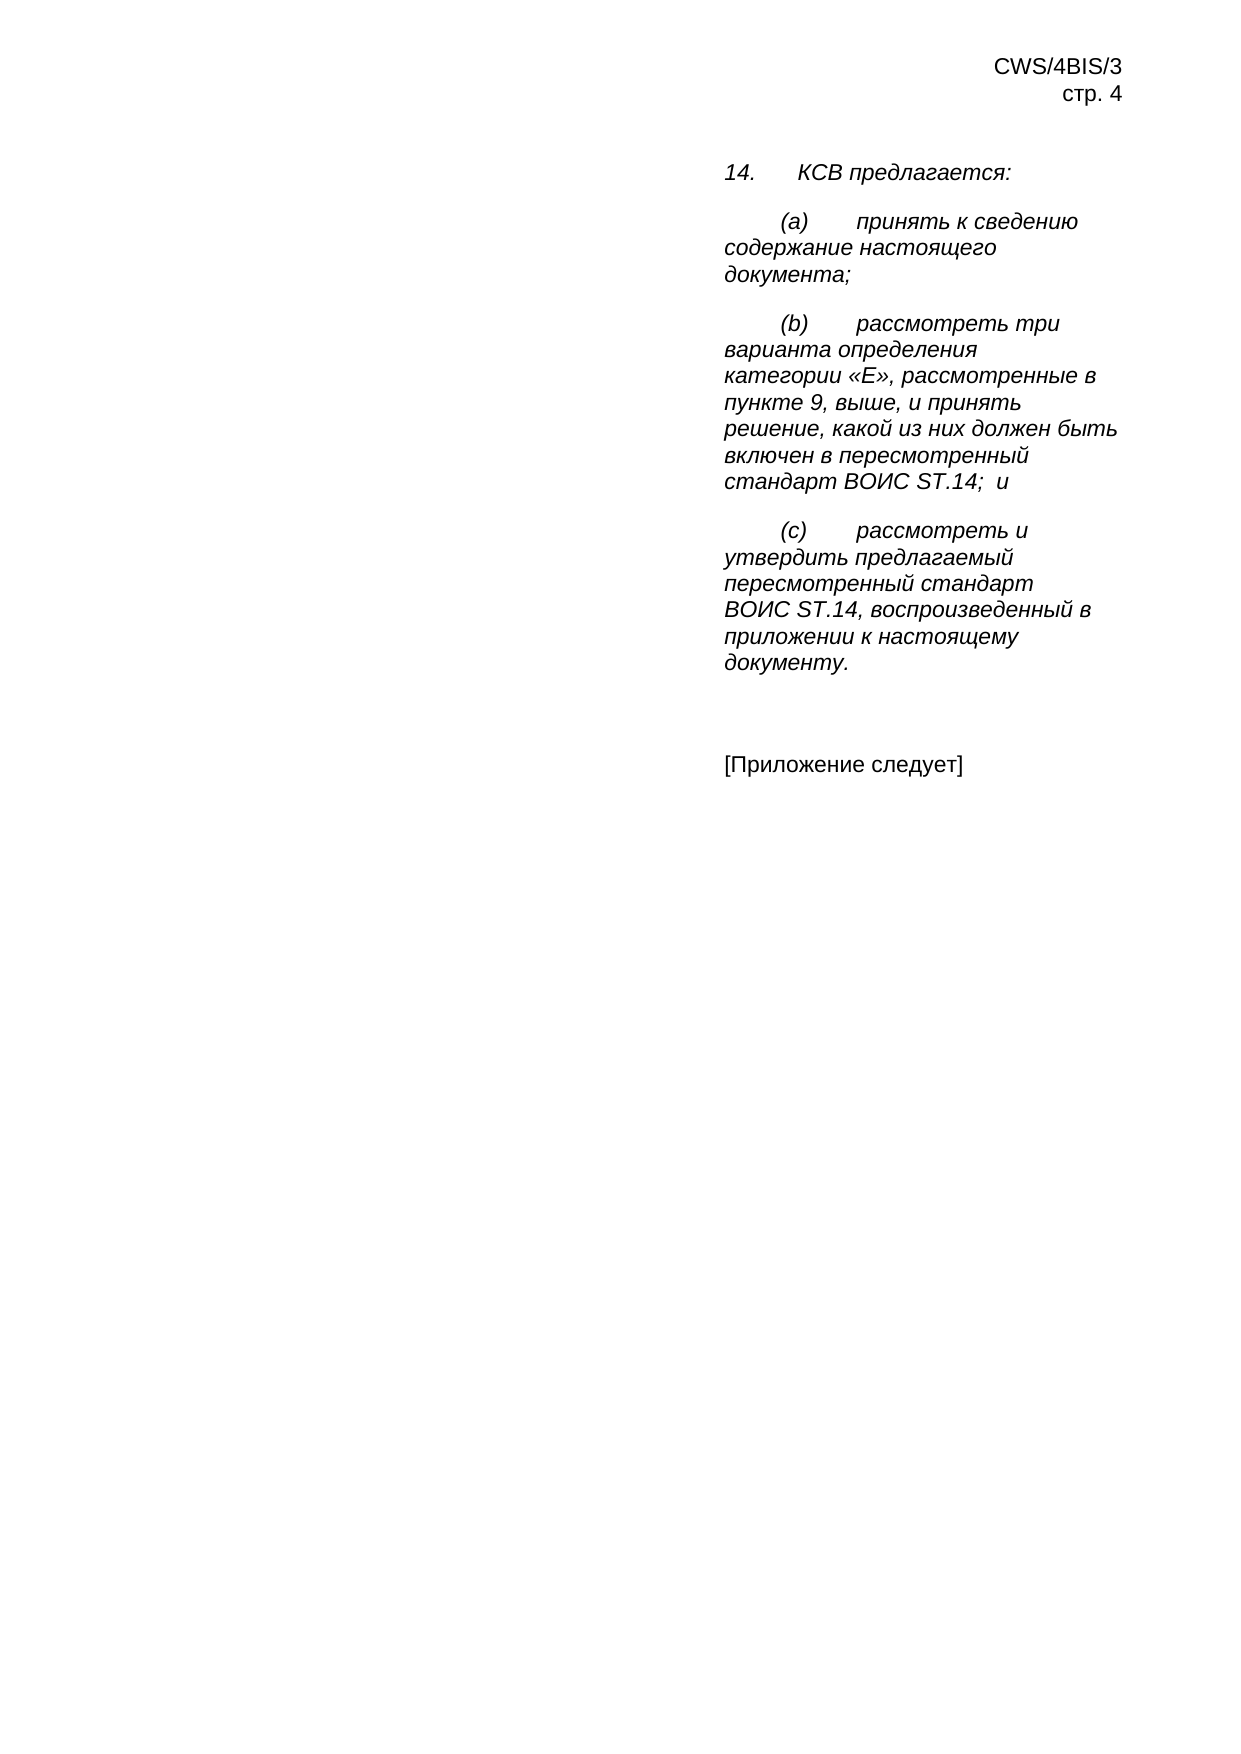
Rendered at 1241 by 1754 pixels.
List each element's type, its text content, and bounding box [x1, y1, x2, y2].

text [Приложение следует] [724, 751, 1122, 777]
list рассмотреть и утвердить предлагаемый пересмотренный стандарт ВОИС ST.14, воспроизведенный в приложении к настоящему документу. [724, 517, 1122, 675]
list КСВ предлагается: [724, 158, 1122, 185]
list рассмотреть три варианта определения категории «E», рассмотренные в пункте 9, выше, и принять решение, какой из них должен быть включен в пересмотренный стандарт ВОИС ST.14; и [724, 310, 1122, 494]
list принять к сведению содержание настоящего документа; [724, 208, 1122, 287]
